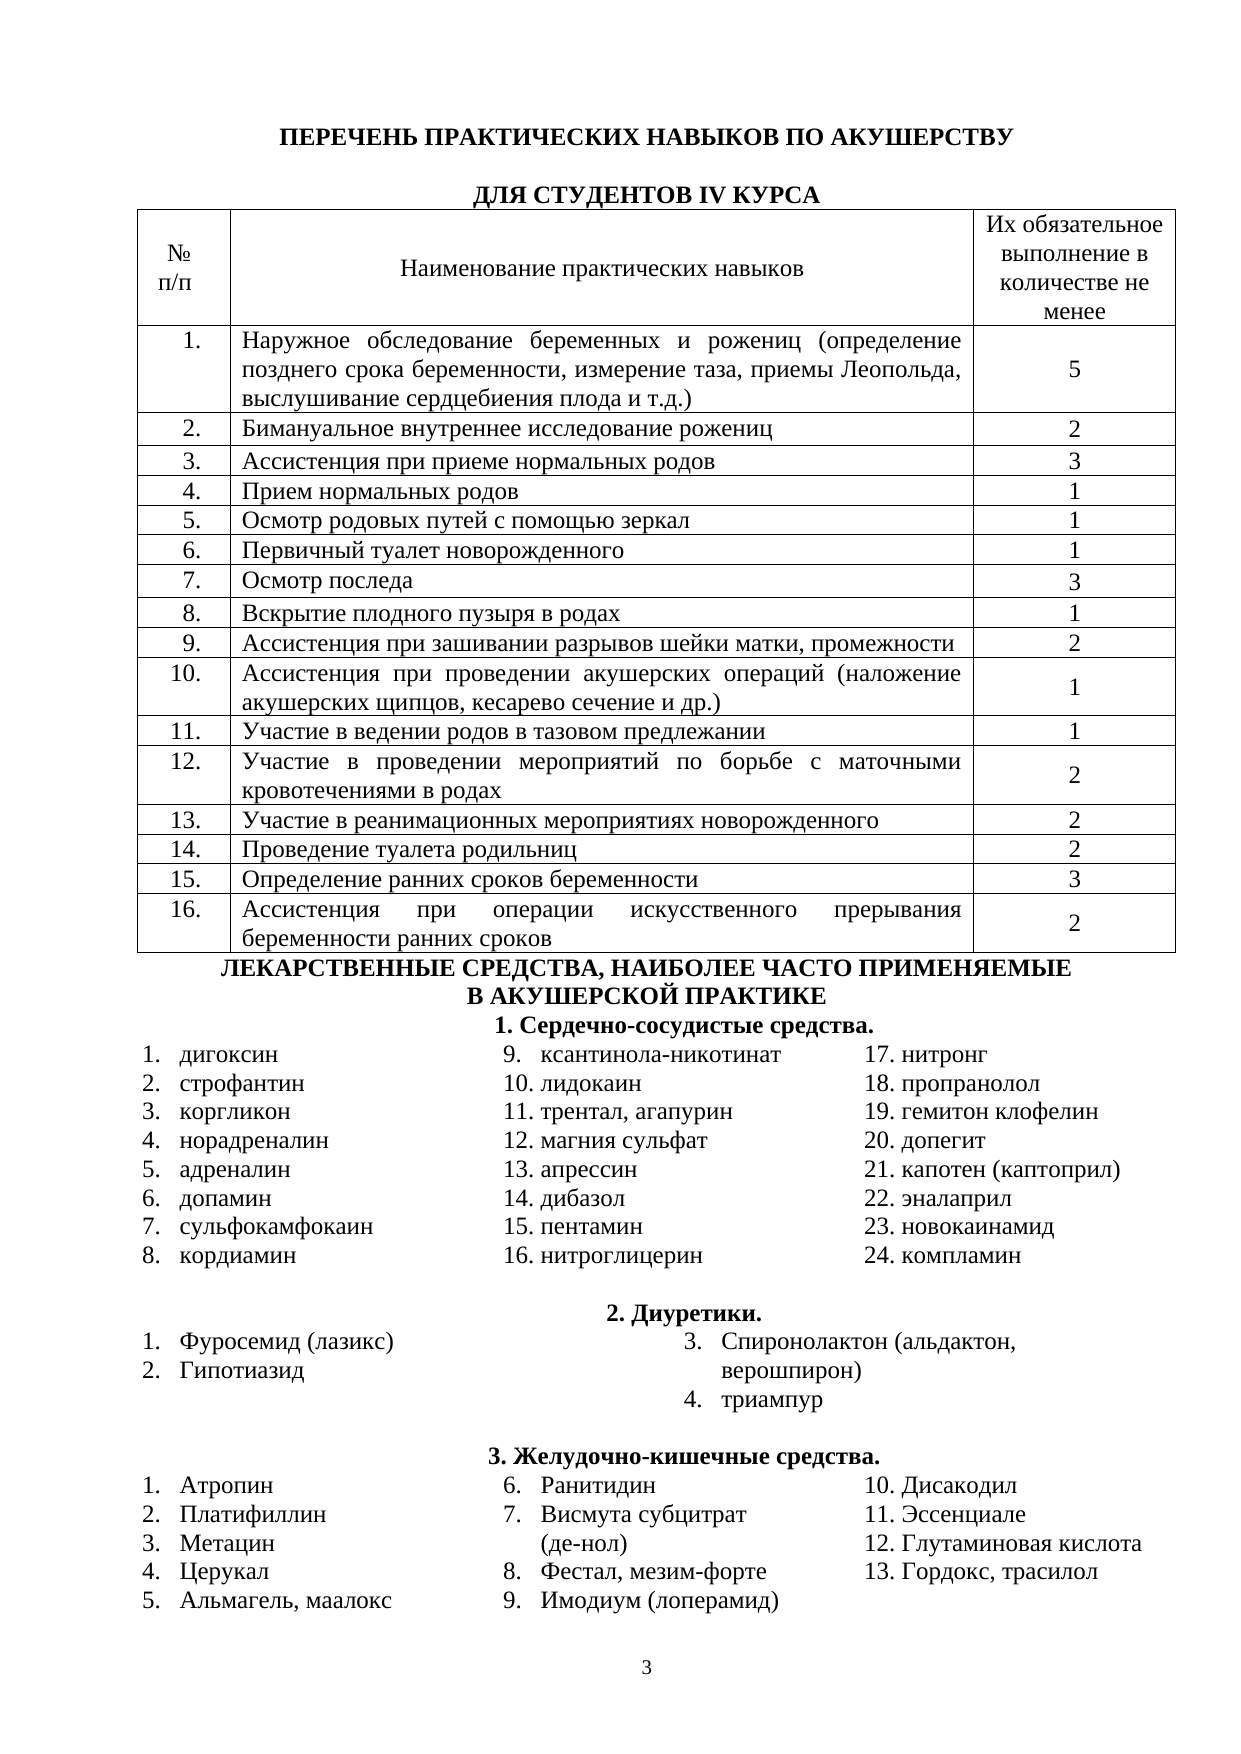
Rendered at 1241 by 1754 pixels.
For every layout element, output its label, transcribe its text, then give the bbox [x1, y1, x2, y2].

table_cell 8. [138, 598, 230, 627]
table_cell Наружное обследование беременных и рожениц (определение позднего срока беременности, измерение таза, приемы Леопольда, выслушивание сердцебиения плода и т.д.) [231, 326, 973, 412]
table_cell Бимануальное внутреннее исследование рожениц [231, 413, 973, 445]
text 3. Желудочно-кишечные средства. [142, 1441, 1152, 1470]
table_cell Участие в ведении родов в тазовом предлежании [231, 716, 973, 745]
list нитронг [864, 1039, 1152, 1068]
table_cell 5. [138, 506, 230, 534]
table_cell 1 [974, 506, 1175, 534]
table_cell 3 [974, 565, 1175, 597]
table_cell Ассистенция при проведении акушерских операций (наложение акушерских щипцов, кесарево сечение и др.) [231, 658, 973, 715]
text 2. Диуретики. [142, 1298, 1152, 1326]
list Фуросемид (лазикс) [142, 1326, 610, 1355]
list Ранитидин [503, 1470, 790, 1499]
list лидокаин [503, 1068, 790, 1096]
table_cell 1 [974, 476, 1175, 504]
list строфантин [142, 1068, 429, 1096]
table_cell 15. [138, 864, 230, 893]
list Дисакодил [864, 1470, 1152, 1499]
table_cell 1 [974, 716, 1175, 745]
table_cell 11. [138, 716, 230, 745]
table_cell 14. [138, 835, 230, 863]
list Гордокс, трасилол [864, 1556, 1152, 1585]
table_cell 9. [138, 628, 230, 657]
table_cell Участие в реанимационных мероприятиях новорожденного [231, 805, 973, 833]
text ДЛЯ СТУДЕНТОВ IV КУРСА [142, 180, 1152, 208]
list сульфокамфокаин [142, 1211, 429, 1240]
list нитроглицерин [503, 1240, 790, 1269]
table_cell 1 [974, 598, 1175, 627]
table_cell 2 [974, 835, 1175, 863]
list триампур [683, 1384, 1152, 1413]
list адреналин [142, 1154, 429, 1183]
list Имодиум (лоперамид) [503, 1585, 790, 1614]
table_cell 16. [138, 894, 230, 952]
text 1. Сердечно-сосудистые средства. [142, 1010, 1152, 1039]
list эналаприл [864, 1183, 1152, 1211]
table_cell 2 [974, 628, 1175, 657]
list кордиамин [142, 1240, 429, 1269]
list магния сульфат [503, 1125, 790, 1154]
list Глутаминовая кислота [864, 1528, 1152, 1556]
table_cell 2 [974, 746, 1175, 804]
table_cell Ассистенция при приеме нормальных родов [231, 446, 973, 475]
list пентамин [503, 1211, 790, 1240]
table_cell Проведение туалета родильниц [231, 835, 973, 863]
list Альмагель, маалокс [142, 1585, 429, 1614]
list допегит [864, 1125, 1152, 1154]
list ксантинола-никотинат [503, 1039, 790, 1068]
list дибазол [503, 1183, 790, 1211]
table_cell Определение ранних сроков беременности [231, 864, 973, 893]
table_cell Ассистенция при операции искусственного прерывания беременности ранних сроков [231, 894, 973, 952]
list Эссенциале [864, 1499, 1152, 1528]
table_cell 12. [138, 746, 230, 804]
table_cell 2 [974, 894, 1175, 952]
list Церукал [142, 1556, 429, 1585]
table_cell 5 [974, 326, 1175, 412]
list Спиронолактон (альдактон, верошпирон) [683, 1326, 1152, 1384]
text ПЕРЕЧЕНЬ ПРАКТИЧЕСКИХ НАВЫКОВ ПО АКУШЕРСТВУ [142, 122, 1152, 151]
table_cell Прием нормальных родов [231, 476, 973, 504]
table_cell 10. [138, 658, 230, 715]
list Платифиллин [142, 1499, 429, 1528]
table_cell 13. [138, 805, 230, 833]
table_cell 2. [138, 413, 230, 445]
table_cell 1 [974, 658, 1175, 715]
list Атропин [142, 1470, 429, 1499]
table_cell 3 [974, 446, 1175, 475]
list дигоксин [142, 1039, 429, 1068]
list Фестал, мезим-форте [503, 1556, 790, 1585]
table_cell 3. [138, 446, 230, 475]
table_cell 6. [138, 535, 230, 564]
list апрессин [503, 1154, 790, 1183]
table_cell 2 [974, 413, 1175, 445]
table_cell 4. [138, 476, 230, 504]
list норадреналин [142, 1125, 429, 1154]
list компламин [864, 1240, 1152, 1269]
table_header Их обязательное выполнение в количестве не менее [974, 210, 1175, 324]
table_cell Осмотр родовых путей с помощью зеркал [231, 506, 973, 534]
table_cell 7. [138, 565, 230, 597]
table_cell 1. [138, 326, 230, 412]
table_cell 2 [974, 805, 1175, 833]
text В АКУШЕРСКОЙ ПРАКТИКЕ [142, 981, 1152, 1010]
list гемитон клофелин [864, 1096, 1152, 1125]
text ЛЕКАРСТВЕННЫЕ СРЕДСТВА, НАИБОЛЕЕ ЧАСТО ПРИМЕНЯЕМЫЕ [142, 953, 1152, 981]
list капотен (каптоприл) [864, 1154, 1152, 1183]
table_cell 1 [974, 535, 1175, 564]
list коргликон [142, 1096, 429, 1125]
table_cell 3 [974, 864, 1175, 893]
list допамин [142, 1183, 429, 1211]
table_cell Вскрытие плодного пузыря в родах [231, 598, 973, 627]
table_cell Участие в проведении мероприятий по борьбе с маточными кровотечениями в родах [231, 746, 973, 804]
table_header Наименование практических навыков [231, 210, 973, 324]
list трентал, агапурин [503, 1096, 790, 1125]
table_cell Осмотр последа [231, 565, 973, 597]
table_header № п/п [138, 210, 230, 324]
list Висмута субцитрат (де-нол) [503, 1499, 790, 1556]
table_cell Ассистенция при зашивании разрывов шейки матки, промежности [231, 628, 973, 657]
table_cell Первичный туалет новорожденного [231, 535, 973, 564]
list новокаинамид [864, 1211, 1152, 1240]
list Гипотиазид [142, 1355, 610, 1384]
list Метацин [142, 1528, 429, 1556]
list пропранолол [864, 1068, 1152, 1096]
